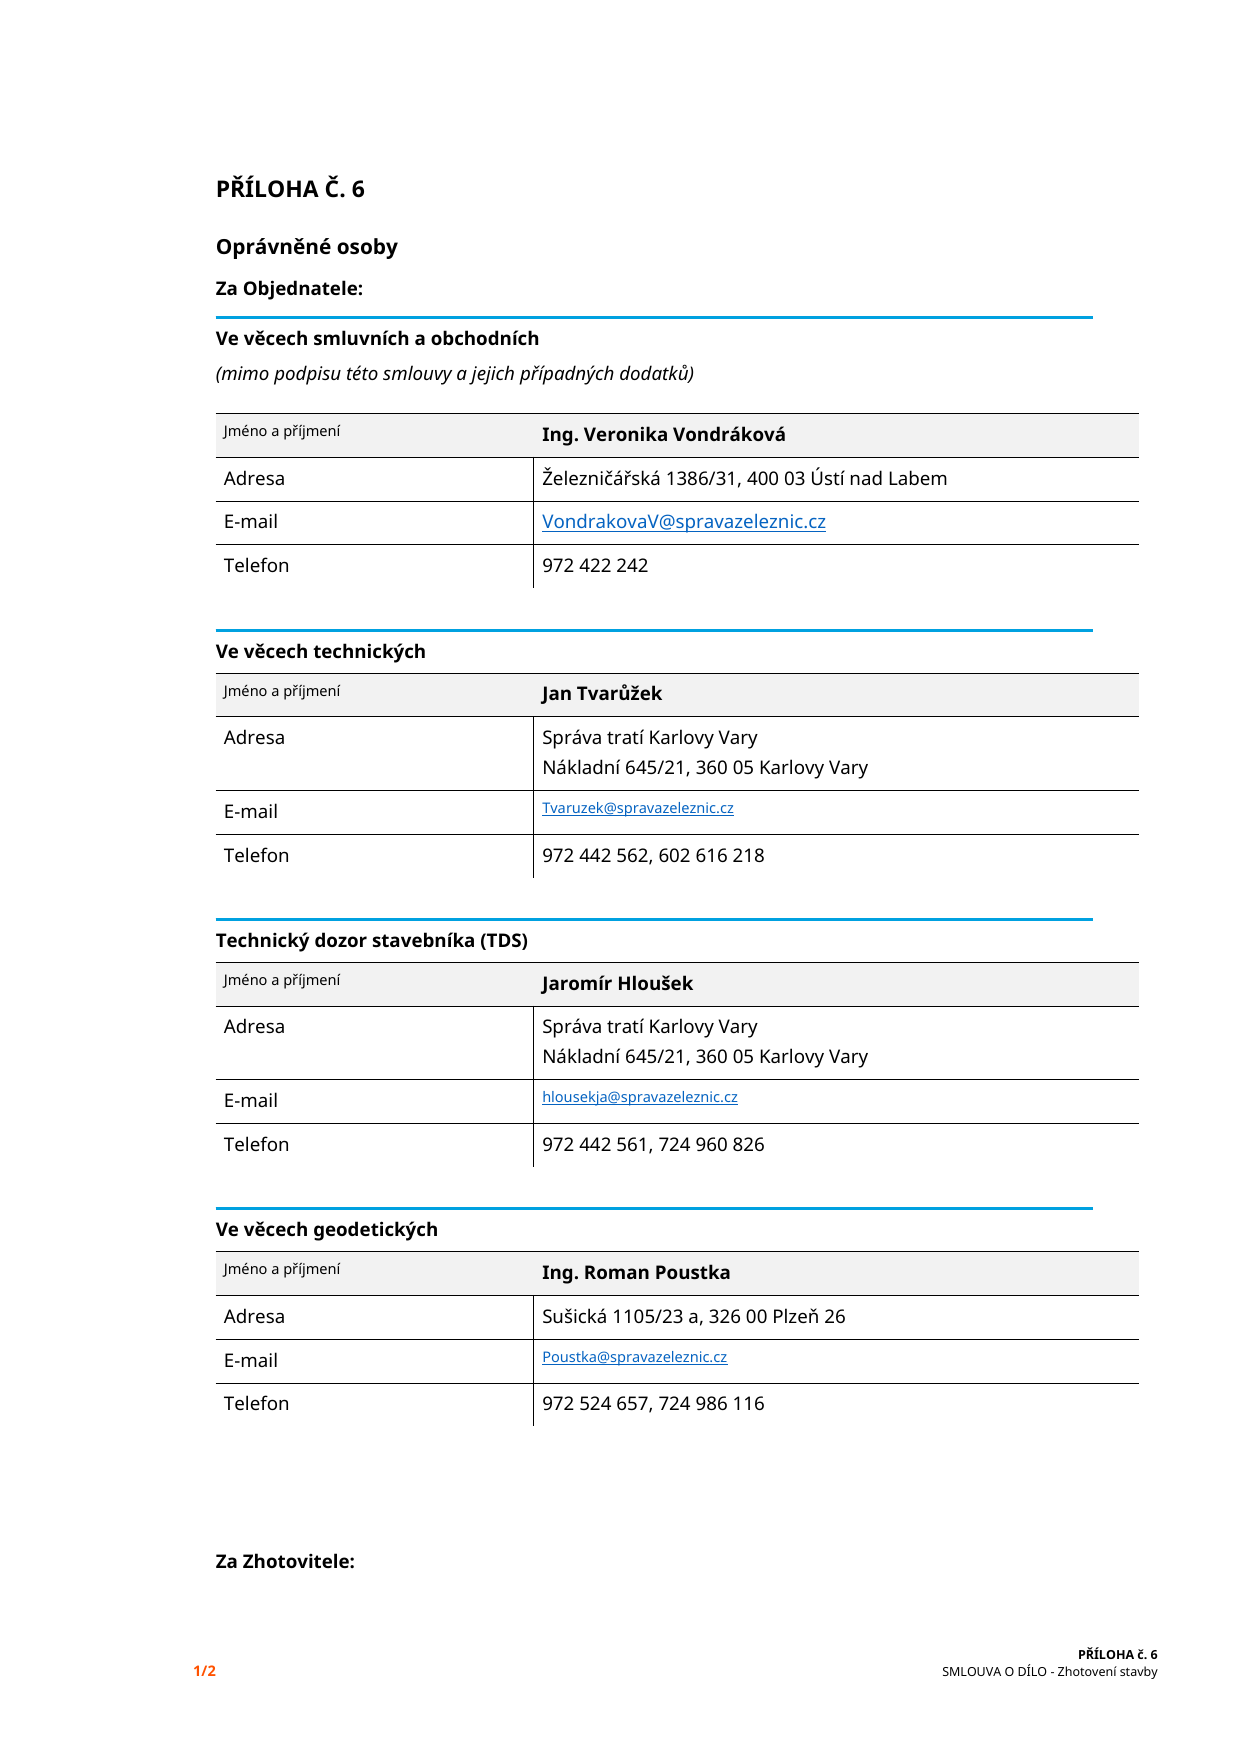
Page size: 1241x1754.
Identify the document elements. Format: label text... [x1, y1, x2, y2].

table_cell Telefon [216, 1384, 533, 1426]
table_cell Telefon [216, 1124, 533, 1167]
table_cell Adresa [216, 1007, 533, 1079]
table_cell Správa tratí Karlovy Vary Nákladní 645/21, 360 05 Karlovy Vary [534, 1007, 1139, 1079]
table_cell Sušická 1105/23 a, 326 00 Plzeň 26 [534, 1296, 1139, 1339]
table_cell Železničářská 1386/31, 400 03 Ústí nad Labem [534, 458, 1139, 501]
table_cell Telefon [216, 545, 533, 588]
table_cell Adresa [216, 1296, 533, 1339]
table_header Ing. Roman Poustka [534, 1252, 1139, 1295]
table_cell 972 422 242 [534, 545, 1139, 588]
table_header Jan Tvarůžek [534, 674, 1139, 716]
table_header Jméno a příjmení [216, 674, 534, 716]
text Technický dozor stavebníka (TDS) [216, 921, 1093, 953]
text (mimo podpisu této smlouvy a jejich případných dodatků) [216, 360, 1093, 385]
text Za Objednatele: [216, 276, 1093, 301]
table_cell Poustka@spravazeleznic.cz [534, 1340, 1139, 1382]
table_cell Tvaruzek@spravazeleznic.cz [534, 791, 1139, 834]
text Příloha č. 6 [216, 172, 1093, 204]
table_cell E-mail [216, 502, 533, 544]
text Za Zhotovitele: [216, 1548, 1093, 1573]
table_header Jméno a příjmení [216, 1252, 534, 1295]
table_header Jaromír Hloušek [534, 963, 1139, 1006]
table_cell VondrakovaV@spravazeleznic.cz [534, 502, 1139, 544]
text Ve věcech geodetických [216, 1210, 1093, 1242]
table_cell E-mail [216, 1080, 533, 1123]
table_cell Adresa [216, 458, 533, 501]
table_header Jméno a příjmení [216, 963, 534, 1006]
table_cell hlousekja@spravazeleznic.cz [534, 1080, 1139, 1123]
table_cell 972 524 657, 724 986 116 [534, 1384, 1139, 1426]
text Ve věcech smluvních a obchodních [216, 319, 1093, 351]
table_cell Adresa [216, 717, 533, 790]
table_cell Telefon [216, 835, 533, 877]
table_cell 972 442 562, 602 616 218 [534, 835, 1139, 877]
text Ve věcech technických [216, 632, 1093, 664]
table_header Jméno a příjmení [216, 414, 534, 457]
table_cell Správa tratí Karlovy Vary Nákladní 645/21, 360 05 Karlovy Vary [534, 717, 1139, 790]
table_cell E-mail [216, 791, 533, 834]
text Oprávněné osoby [216, 232, 1093, 260]
table_cell E-mail [216, 1340, 533, 1382]
table_cell 972 442 561, 724 960 826 [534, 1124, 1139, 1167]
table_header Ing. Veronika Vondráková [534, 414, 1139, 457]
